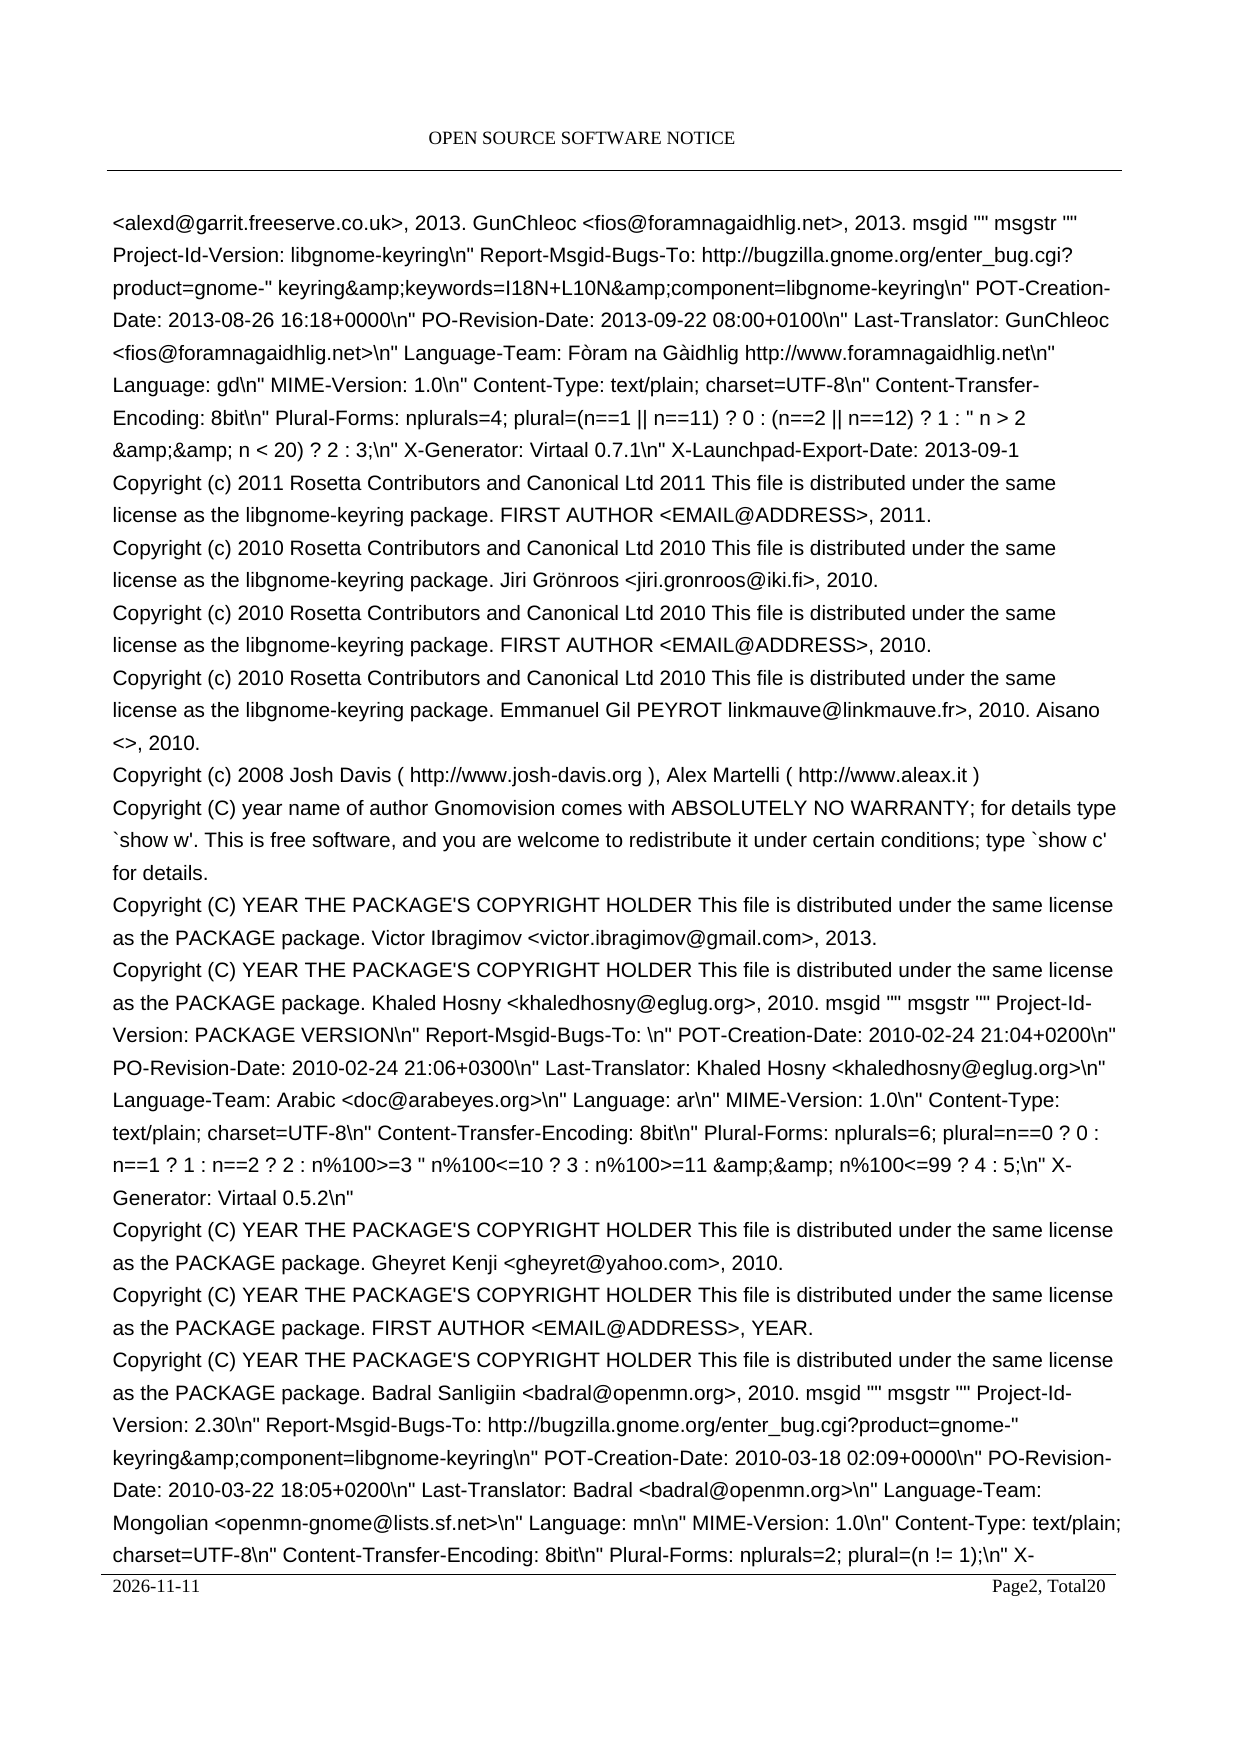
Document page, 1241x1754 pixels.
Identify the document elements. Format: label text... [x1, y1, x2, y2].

text Copyright (C) year name of author Gnomovision comes with ABSOLUTELY NO WARRANTY; for details type `show w'. This is free software, and you are welcome to redistribute it under certain conditions; type `show c' for details. [112, 791, 1128, 889]
text Copyright (c) 2010 Rosetta Contributors and Canonical Ltd 2010 This file is distributed under the same license as the libgnome-keyring package. Emmanuel Gil PEYROT linkmauve@linkmauve.fr>, 2010. Aisano <>, 2010. [112, 661, 1128, 759]
text Copyright (C) YEAR THE PACKAGE'S COPYRIGHT HOLDER This file is distributed under the same license as the PACKAGE package. FIRST AUTHOR <EMAIL@ADDRESS>, YEAR. [112, 1279, 1128, 1344]
text Copyright (C) YEAR THE PACKAGE'S COPYRIGHT HOLDER This file is distributed under the same license as the PACKAGE package. Khaled Hosny <khaledhosny@eglug.org>, 2010. msgid "" msgstr "" Project-Id-Version: PACKAGE VERSION\n" Report-Msgid-Bugs-To: \n" POT-Creation-Date: 2010-02-24 21:04+0200\n" PO-Revision-Date: 2010-02-24 21:06+0300\n" Last-Translator: Khaled Hosny <khaledhosny@eglug.org>\n" Language-Team: Arabic <doc@arabeyes.org>\n" Language: ar\n" MIME-Version: 1.0\n" Content-Type: text/plain; charset=UTF-8\n" Content-Transfer-Encoding: 8bit\n" Plural-Forms: nplurals=6; plural=n==0 ? 0 : n==1 ? 1 : n==2 ? 2 : n%100>=3 " n%100<=10 ? 3 : n%100>=11 &amp;&amp; n%100<=99 ? 4 : 5;\n" X-Generator: Virtaal 0.5.2\n" [112, 954, 1128, 1214]
text Copyright (c) 2010 Rosetta Contributors and Canonical Ltd 2010 This file is distributed under the same license as the libgnome-keyring package. FIRST AUTHOR <EMAIL@ADDRESS>, 2010. [112, 596, 1128, 661]
text Copyright (C) YEAR THE PACKAGE'S COPYRIGHT HOLDER This file is distributed under the same license as the PACKAGE package. Gheyret Kenji <gheyret@yahoo.com>, 2010. [112, 1214, 1128, 1279]
text Copyright (c) 2010 Rosetta Contributors and Canonical Ltd 2010 This file is distributed under the same license as the libgnome-keyring package. Jiri Grönroos <jiri.gronroos@iki.fi>, 2010. [112, 531, 1128, 596]
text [112, 1344, 1128, 1571]
text Copyright (c) 2008 Josh Davis ( http://www.josh-davis.org ), Alex Martelli ( http://www.aleax.it ) [112, 759, 1128, 791]
text Copyright (C) YEAR THE PACKAGE'S COPYRIGHT HOLDER This file is distributed under the same license as the PACKAGE package. Victor Ibragimov <victor.ibragimov@gmail.com>, 2013. [112, 889, 1128, 954]
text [112, 206, 1128, 466]
text Copyright (c) 2011 Rosetta Contributors and Canonical Ltd 2011 This file is distributed under the same license as the libgnome-keyring package. FIRST AUTHOR <EMAIL@ADDRESS>, 2011. [112, 466, 1128, 531]
